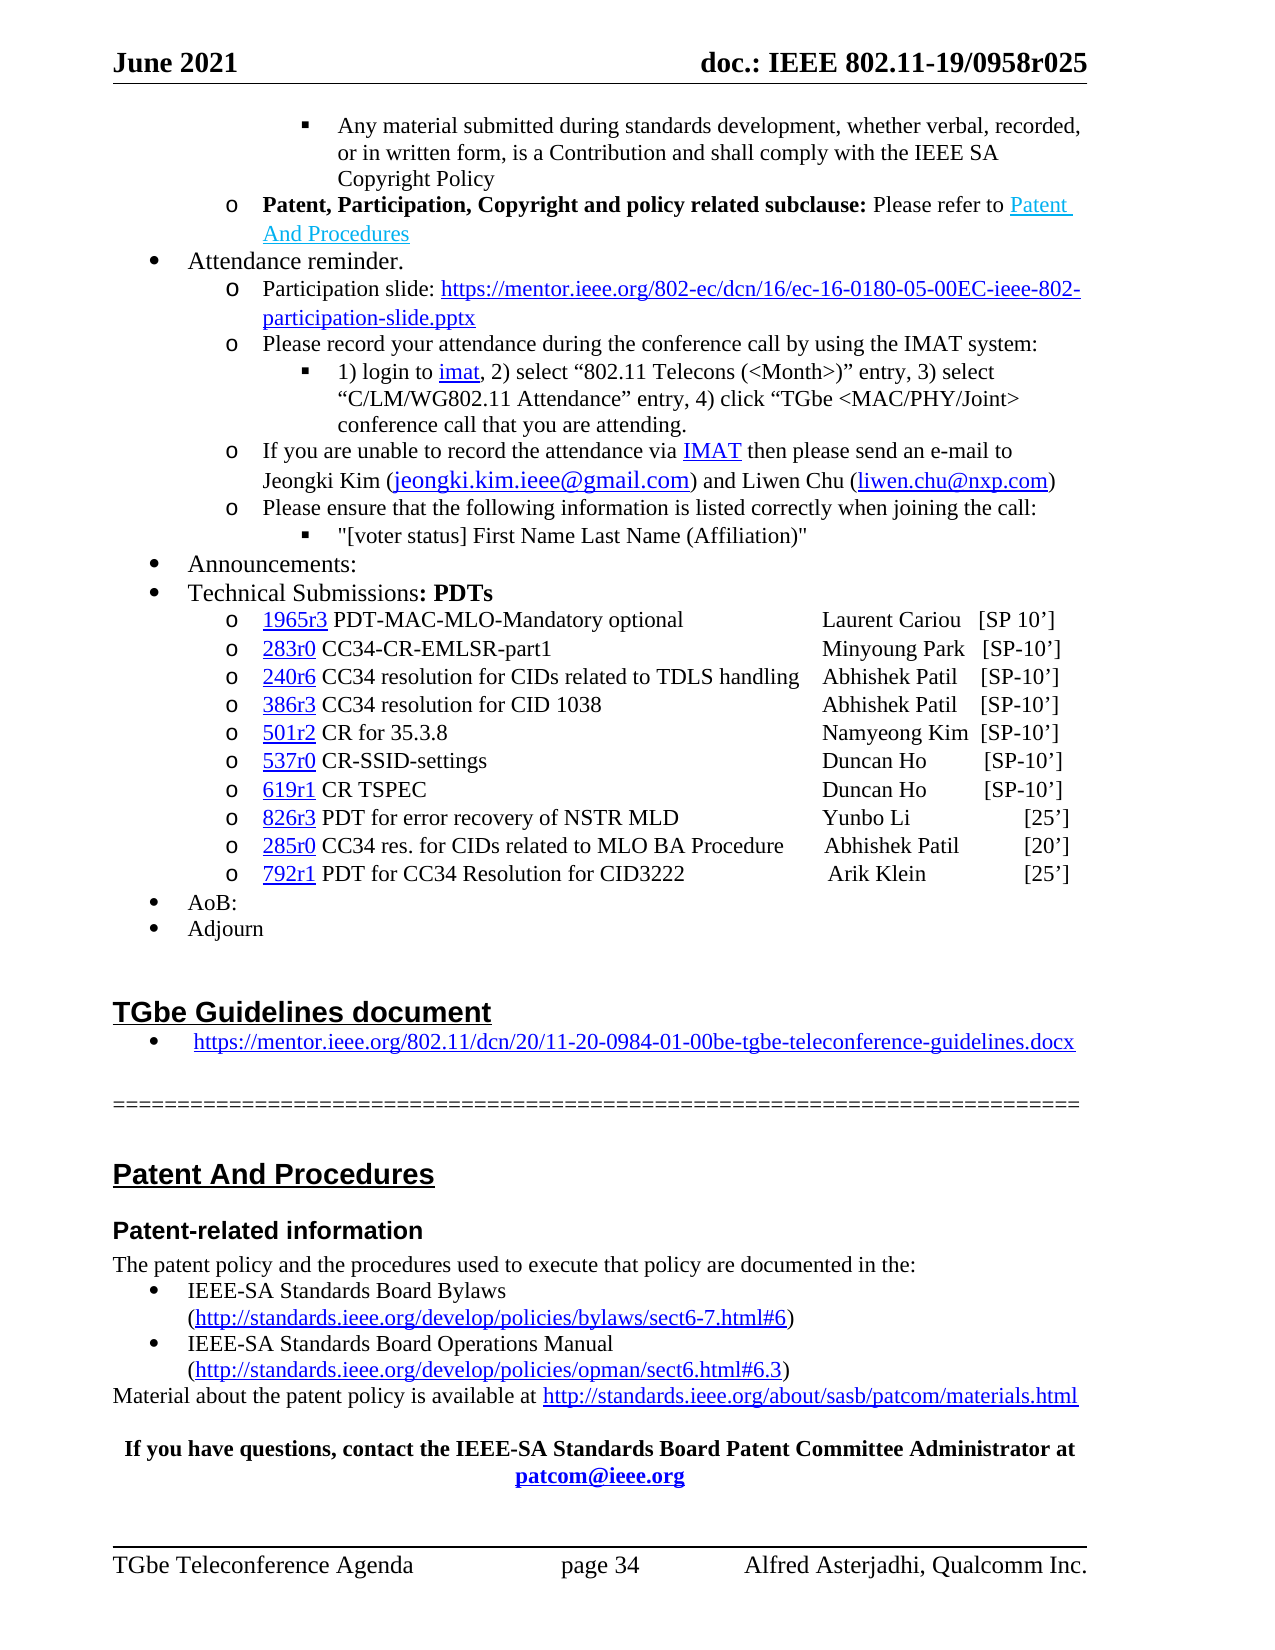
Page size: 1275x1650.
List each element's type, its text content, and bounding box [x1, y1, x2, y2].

list IEEE-SA Standards Board Operations Manual (http://standards.ieee.org/develop/policies/opman/sect6.html#6.3) [150, 1330, 1087, 1383]
list Attendance reminder. [150, 246, 1087, 275]
subtitle Patent And Procedures [112, 1157, 1087, 1191]
list Any material submitted during standards development, whether verbal, recorded, or in written form, is a Contribution and shall comply with the IEEE SA Copyright Policy [300, 112, 1087, 192]
list 283r0 CC34-CR-EMLSR-part1 Minyoung Park [SP-10’] [225, 635, 1087, 663]
list 1965r3 PDT-MAC-MLO-Mandatory optional Laurent Cariou [SP 10’] [225, 606, 1087, 635]
text If you have questions, contact the IEEE-SA Standards Board Patent Committee Administrator at patcom@ieee.org [112, 1435, 1087, 1488]
list 1) login to imat, 2) select “802.11 Telecons (<Month>)” entry, 3) select “C/LM/WG802.11 Attendance” entry, 4) click “TGbe <MAC/PHY/Joint> conference call that you are attending. [300, 358, 1087, 437]
list 826r3 PDT for error recovery of NSTR MLD Yunbo Li [25’] [225, 804, 1087, 832]
text Material about the patent policy is available at http://standards.ieee.org/about/sasb/patcom/materials.html [112, 1383, 1087, 1409]
list 501r2 CR for 35.3.8 Namyeong Kim [SP-10’] [225, 719, 1087, 748]
list (http://standards.ieee.org/develop/policies/bylaws/sect6-7.html#6) [187, 1303, 1087, 1330]
list 386r3 CC34 resolution for CID 1038 Abhishek Patil [SP-10’] [225, 691, 1087, 719]
subtitle Patent-related information [112, 1216, 1087, 1244]
subtitle TGbe Guidelines document [112, 995, 1087, 1028]
list AoB: [150, 889, 1087, 915]
list Participation slide: https://mentor.ieee.org/802-ec/dcn/16/ec-16-0180-05-00EC-ieee-802-participation-slide.pptx [225, 275, 1087, 330]
text The patent policy and the procedures used to execute that policy are documented in the: [112, 1251, 1087, 1277]
list Technical Submissions: PDTs [150, 578, 1087, 606]
list 792r1 PDT for CC34 Resolution for CID3222 Arik Klein [25’] [225, 861, 1087, 889]
list 285r0 CC34 res. for CIDs related to MLO BA Procedure Abhishek Patil [20’] [225, 832, 1087, 861]
list Patent, Participation, Copyright and policy related subclause: Please refer to Patent And Procedures [225, 192, 1087, 246]
list Please ensure that the following information is listed correctly when joining the call: [225, 494, 1087, 523]
list IEEE-SA Standards Board Bylaws [150, 1277, 1087, 1303]
list If you are unable to record the attendance via IMAT then please send an e-mail to Jeongki Kim (jeongki.kim.ieee@gmail.com) and Liwen Chu (liwen.chu@nxp.com) [225, 437, 1087, 494]
list https://mentor.ieee.org/802.11/dcn/20/11-20-0984-01-00be-tgbe-teleconference-guidelines.docx [150, 1028, 1087, 1054]
list 619r1 CR TSPEC Duncan Ho [SP-10’] [225, 776, 1087, 804]
text =========================================================================== [112, 1091, 1087, 1118]
list Adjourn [150, 915, 1087, 941]
list "[voter status] First Name Last Name (Affiliation)" [300, 523, 1087, 549]
list 537r0 CR-SSID-settings Duncan Ho [SP-10’] [225, 748, 1087, 776]
list Please record your attendance during the conference call by using the IMAT system: [225, 330, 1087, 358]
list Announcements: [150, 549, 1087, 578]
list 240r6 CC34 resolution for CIDs related to TDLS handling Abhishek Patil [SP-10’] [225, 663, 1087, 691]
